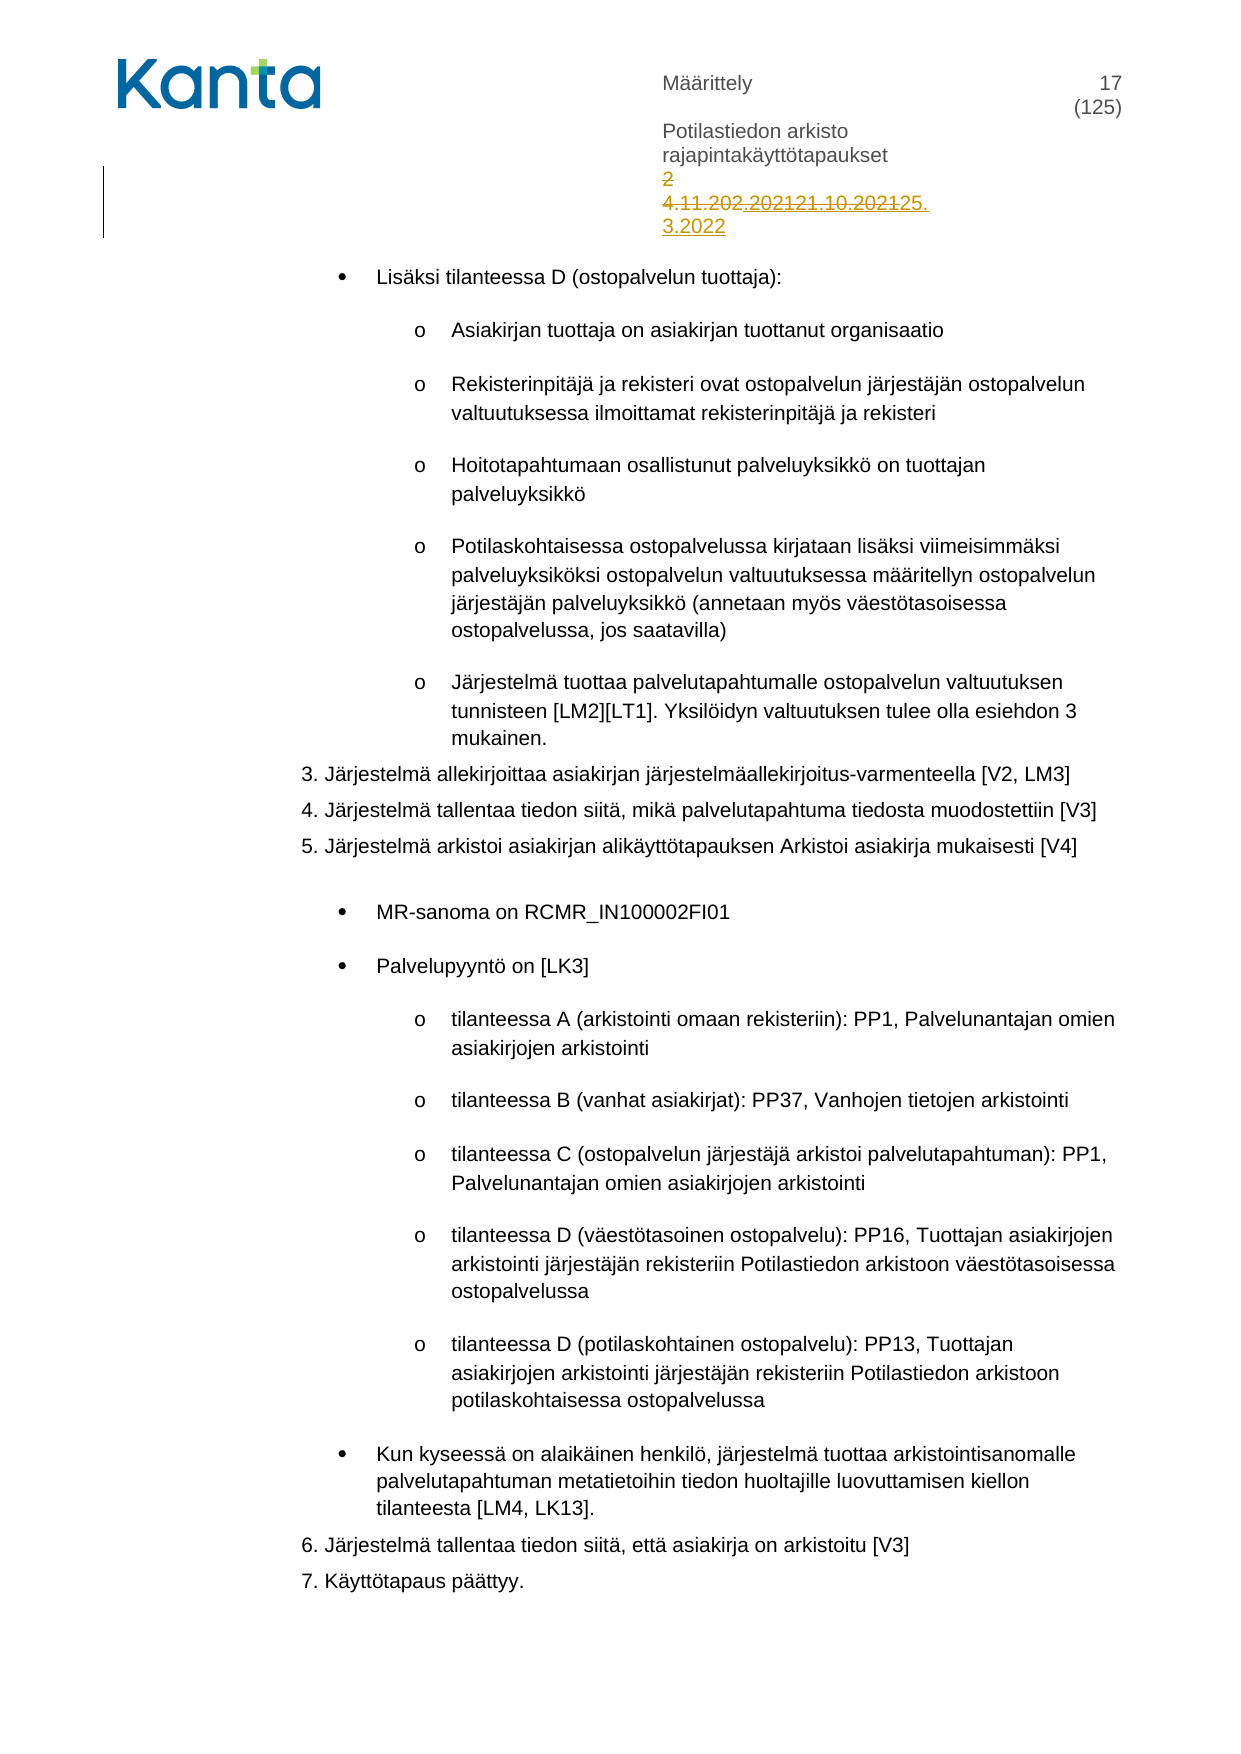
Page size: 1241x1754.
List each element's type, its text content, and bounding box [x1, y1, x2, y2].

list Palvelupyyntö on [LK3] [339, 951, 1122, 978]
list Järjestelmä tuottaa palvelutapahtumalle ostopalvelun valtuutuksen tunnisteen [LM2][LT1]. Yksilöidyn valtuutuksen tulee olla esiehdon 3 mukainen. [414, 668, 1122, 750]
list MR-sanoma on RCMR_IN100002FI01 [339, 897, 1122, 924]
list Potilaskohtaisessa ostopalvelussa kirjataan lisäksi viimeisimmäksi palveluyksiköksi ostopalvelun valtuutuksessa määritellyn ostopalvelun järjestäjän palveluyksikkö (annetaan myös väestötasoisessa ostopalvelussa, jos saatavilla) [414, 533, 1122, 641]
list Lisäksi tilanteessa D (ostopalvelun tuottaja): [339, 262, 1122, 289]
list tilanteessa A (arkistointi omaan rekisteriin): PP1, Palvelunantajan omien asiakirjojen arkistointi [414, 1005, 1122, 1059]
list Käyttötapaus päättyy. [301, 1568, 1122, 1592]
list Asiakirjan tuottaja on asiakirjan tuottanut organisaatio [414, 316, 1122, 343]
list Hoitotapahtumaan osallistunut palveluyksikkö on tuottajan palveluyksikkö [414, 452, 1122, 506]
list Järjestelmä tallentaa tiedon siitä, että asiakirja on arkistoitu [V3] [301, 1532, 1122, 1556]
list Järjestelmä allekirjoittaa asiakirjan järjestelmäallekirjoitus-varmenteella [V2, LM3] [301, 762, 1122, 786]
picture [118, 59, 321, 109]
list tilanteessa D (potilaskohtainen ostopalvelu): PP13, Tuottajan asiakirjojen arkistointi järjestäjän rekisteriin Potilastiedon arkistoon potilaskohtaisessa ostopalvelussa [414, 1330, 1122, 1412]
list Kun kyseessä on alaikäinen henkilö, järjestelmä tuottaa arkistointisanomalle palvelutapahtuman metatietoihin tiedon huoltajille luovuttamisen kiellon tilanteesta [LM4, LK13]. [339, 1439, 1122, 1520]
list Järjestelmä tallentaa tiedon siitä, mikä palvelutapahtuma tiedosta muodostettiin [V3] [301, 798, 1122, 822]
list tilanteessa D (väestötasoinen ostopalvelu): PP16, Tuottajan asiakirjojen arkistointi järjestäjän rekisteriin Potilastiedon arkistoon väestötasoisessa ostopalvelussa [414, 1222, 1122, 1303]
list Rekisterinpitäjä ja rekisteri ovat ostopalvelun järjestäjän ostopalvelun valtuutuksessa ilmoittamat rekisterinpitäjä ja rekisteri [414, 371, 1122, 425]
list Järjestelmä arkistoi asiakirjan alikäyttötapauksen Arkistoi asiakirja mukaisesti [V4] [301, 834, 1122, 858]
list tilanteessa C (ostopalvelun järjestäjä arkistoi palvelutapahtuman): PP1, Palvelunantajan omien asiakirjojen arkistointi [414, 1141, 1122, 1195]
list tilanteessa B (vanhat asiakirjat): PP37, Vanhojen tietojen arkistointi [414, 1087, 1122, 1114]
